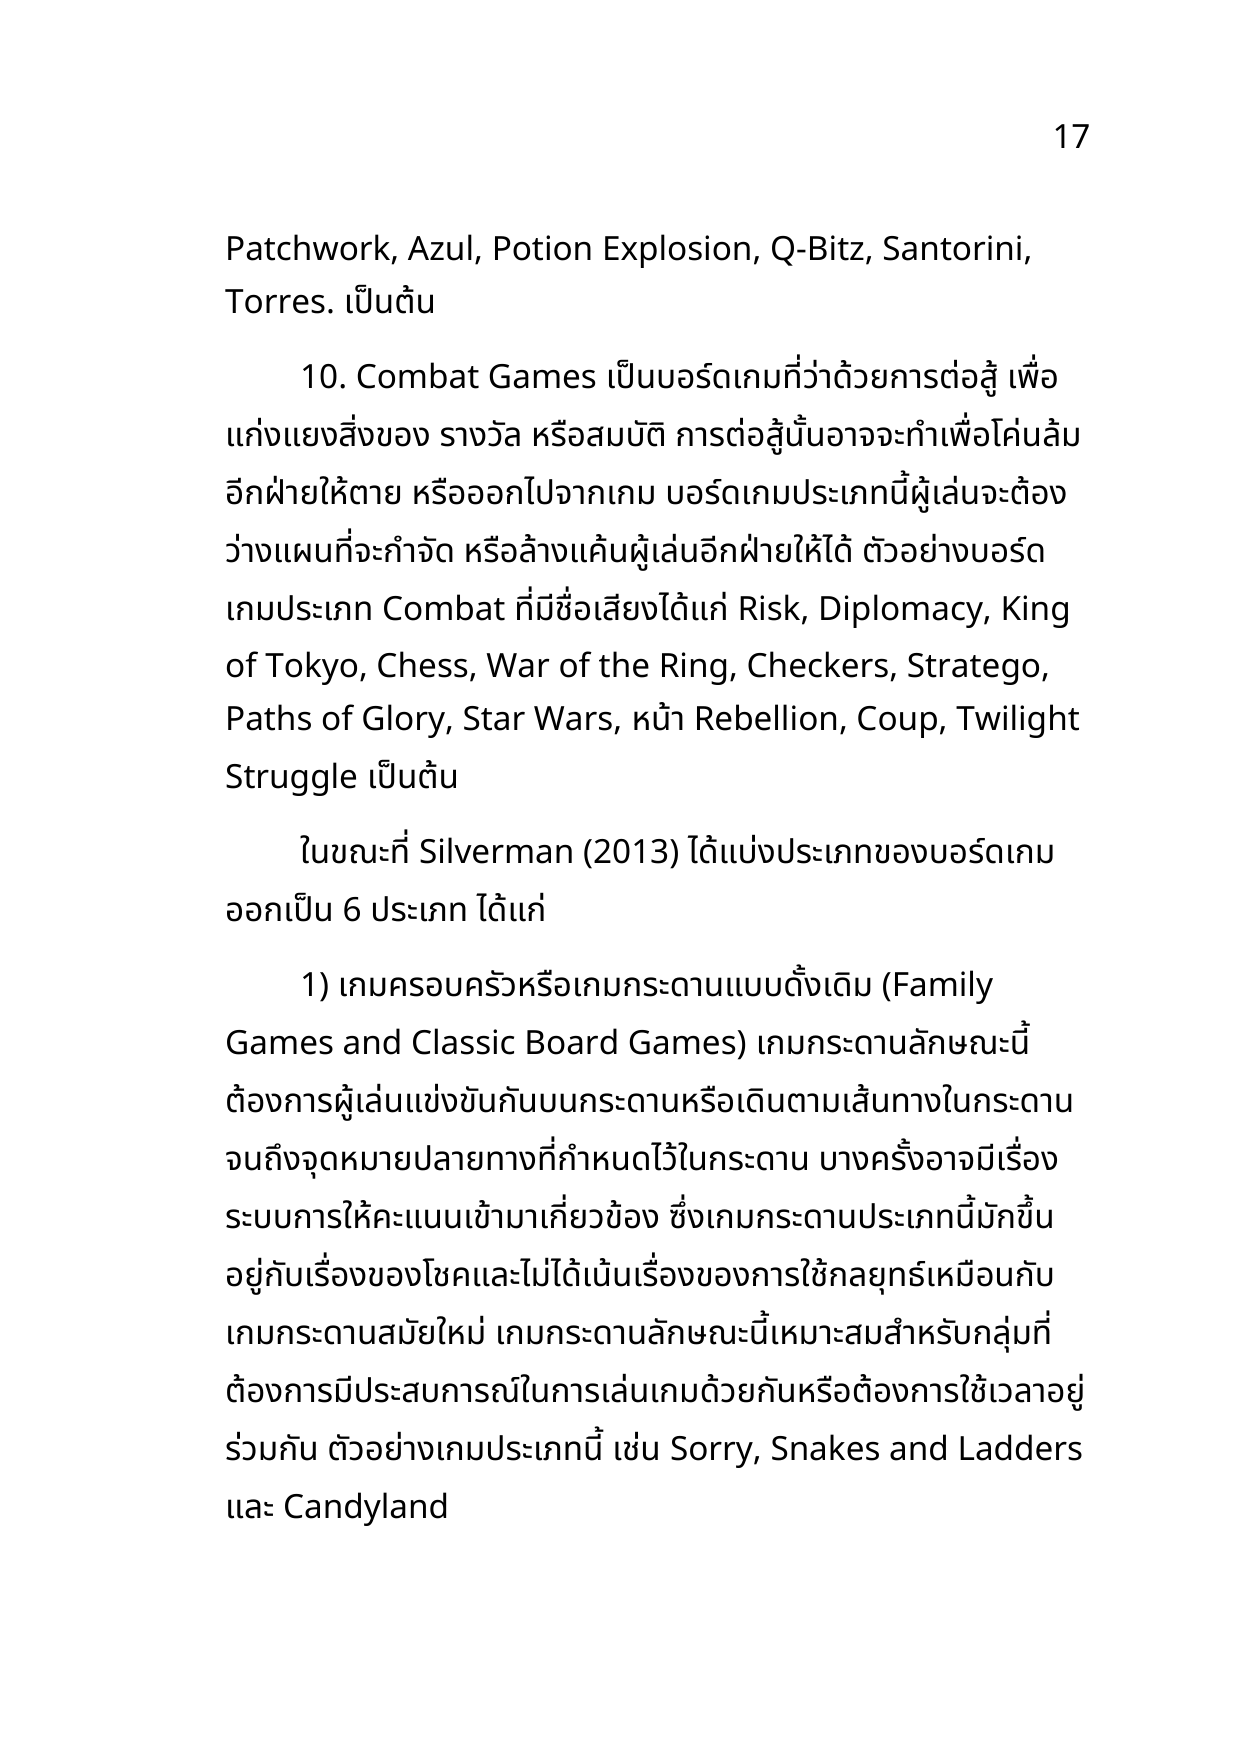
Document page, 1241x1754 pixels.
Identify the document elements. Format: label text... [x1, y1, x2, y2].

text ในขณะที่ Silverman (2013) ได้แบ่งประเภทของบอร์ดเกมออกเป็น 6 ประเภท ได้แก่ [225, 828, 1090, 937]
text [225, 225, 1090, 328]
text 1) เกมครอบครัวหรือเกมกระดานแบบดั้งเดิม (Family Games and Classic Board Games) เกมกระดานลักษณะนี้ต้องการผู้เล่นแข่งขันกันบนกระดานหรือเดินตามเส้นทางในกระดานจนถึงจุดหมายปลายทางที่กำหนดไว้ในกระดาน บางครั้งอาจมีเรื่องระบบการให้คะแนนเข้ามาเกี่ยวข้อง ซึ่งเกมกระดานประเภทนี้มักขึ้นอยู่กับเรื่องของโชคและไม่ได้เน้นเรื่องของการใช้กลยุทธ์เหมือนกับเกมกระดานสมัยใหม่ เกมกระดานลักษณะนี้เหมาะสมสำหรับกลุ่มที่ต้องการมีประสบการณ์ในการเล่นเกมด้วยกันหรือต้องการใช้เวลาอยู่ร่วมกัน ตัวอย่างเกมประเภทนี้ เช่น Sorry, Snakes and Ladders และ Candyland [225, 961, 1090, 1533]
text 10. Combat Games เป็นบอร์ดเกมที่ว่าด้วยการต่อสู้ เพื่อแก่งแยงสิ่งของ รางวัล หรือสมบัติ การต่อสู้นั้นอาจจะทำเพื่อโค่นล้มอีกฝ่ายให้ตาย หรือออกไปจากเกม บอร์ดเกมประเภทนี้ผู้เล่นจะต้องว่างแผนที่จะกำจัด หรือล้างแค้นผู้เล่นอีกฝ่ายให้ได้ ตัวอย่างบอร์ดเกมประเภท Combat ที่มีชื่อเสียงได้แก่ Risk, Diplomacy, King of Tokyo, Chess, War of the Ring, Checkers, Stratego, Paths of Glory, Star Wars, หน้า Rebellion, Coup, Twilight Struggle เป็นต้น [225, 353, 1090, 804]
